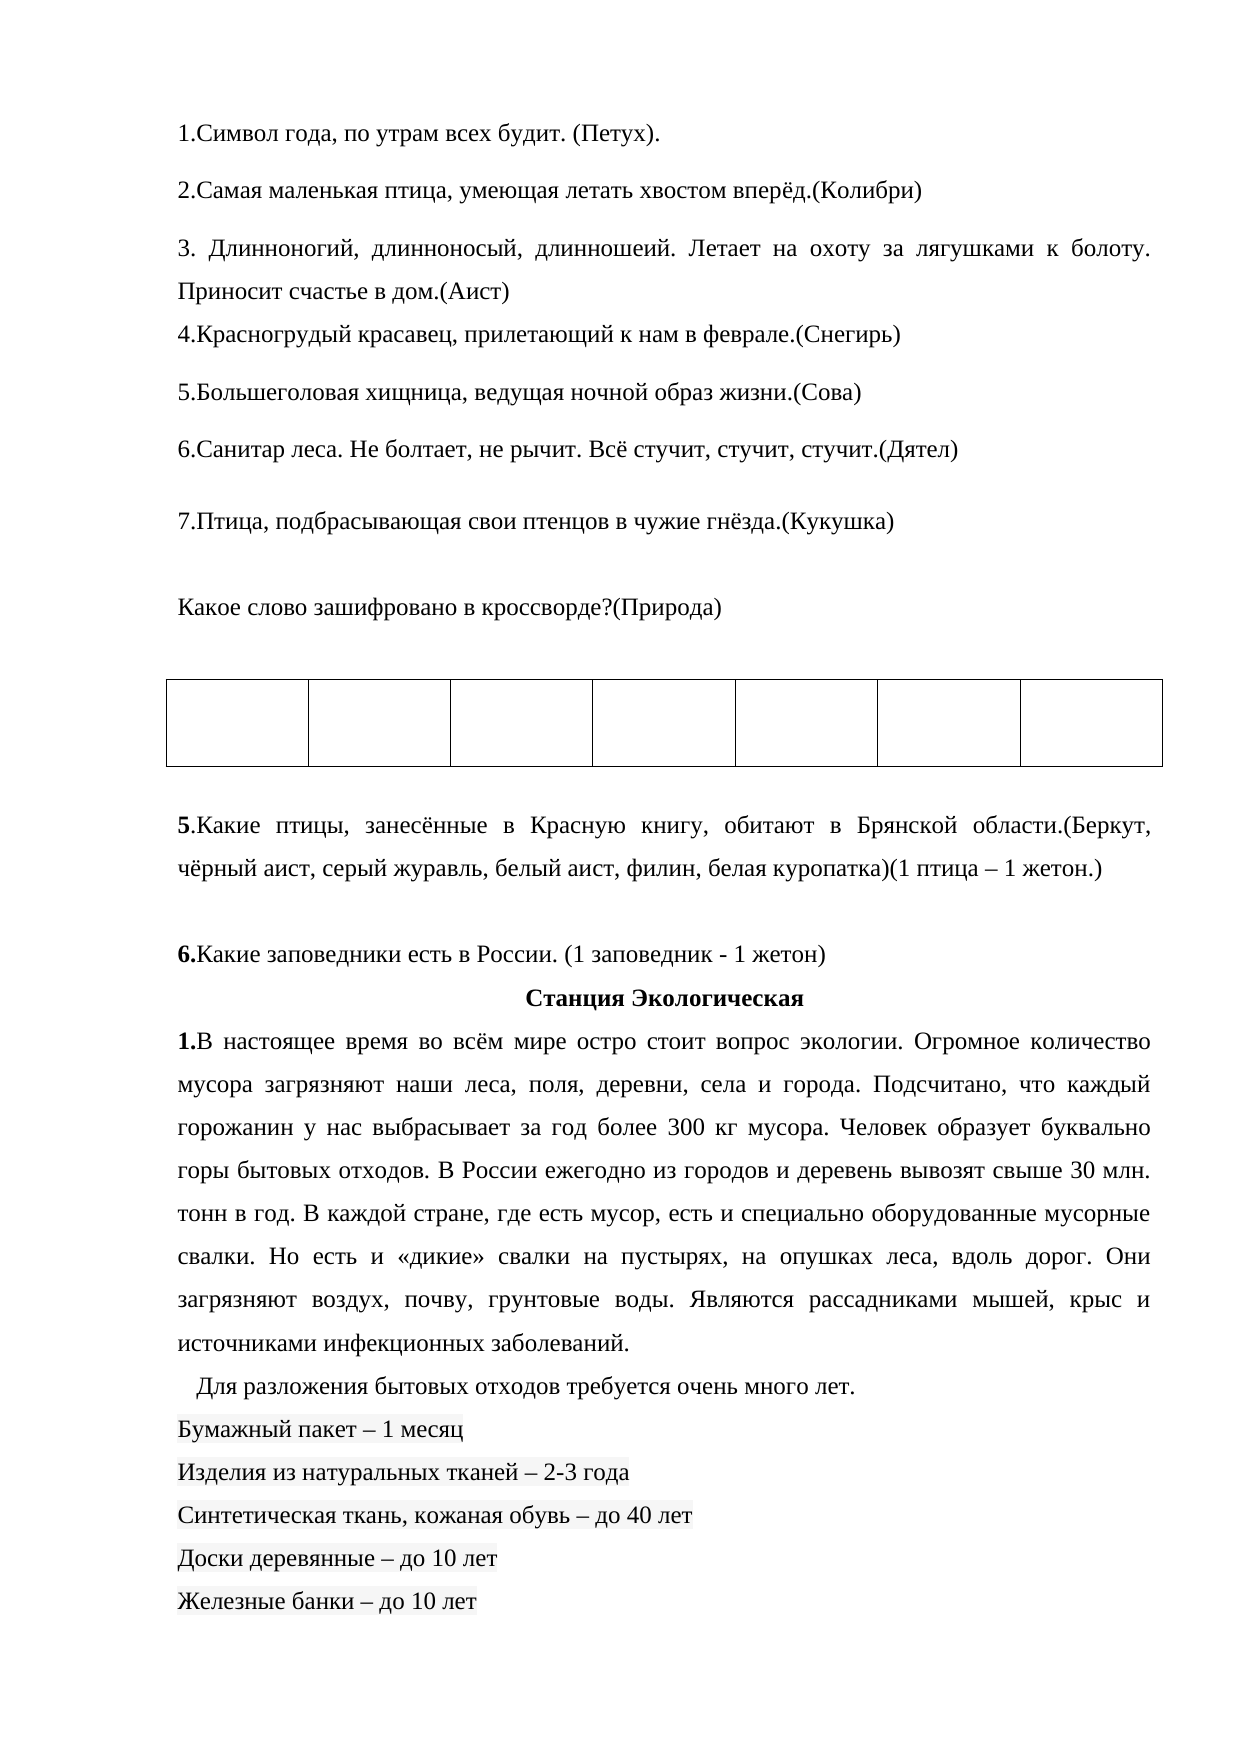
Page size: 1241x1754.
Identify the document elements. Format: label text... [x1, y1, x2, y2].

table_header [451, 680, 592, 766]
text Бумажный пакет – 1 месяц Изделия из натуральных тканей – 2-3 года Синтетическая ткань, кожаная обувь – до 40 лет [177, 1414, 1152, 1529]
table_header [167, 680, 308, 766]
text 5.Большеголовая хищница, ведущая ночной образ жизни.(Сова) [177, 377, 1152, 406]
table_header [878, 680, 1020, 766]
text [177, 1543, 1152, 1615]
text 5.Какие птицы, занесённые в Красную книгу, обитают в Брянской области.(Беркут, чёрный аист, серый журавль, белый аист, филин, белая куропатка)(1 птица – 1 жетон.) [177, 810, 1152, 882]
text 1.В настоящее время во всём мире остро стоит вопрос экологии. Огромное количество мусора загрязняют наши леса, поля, деревни, села и города. Подсчитано, что каждый горожанин у нас выбрасывает за год более мусора. Человек образует буквально горы бытовых отходов. В России ежегодно из городов и деревень вывозят свыше 30 млн. тонн в год. В каждой стране, где есть мусор, есть и специально оборудованные мусорные свалки. Но есть и «дикие» свалки на пустырях, на опушках леса, вдоль дорог. Они загрязняют воздух, почву, грунтовые воды. Являются рассадниками мышей, крыс и источниками инфекционных заболеваний. [177, 1026, 1152, 1356]
text 4.Красногрудый красавец, прилетающий к нам в феврале.(Снегирь) [177, 319, 1152, 348]
text 2.Самая маленькая птица, умеющая летать хвостом вперёд.(Колибри) [177, 176, 1152, 204]
text 6.Санитар леса. Не болтает, не рычит. Всё стучит, стучит, стучит.(Дятел) [177, 434, 1152, 463]
table_header [1021, 680, 1162, 766]
text 7.Птица, подбрасывающая свои птенцов в чужие гнёзда.(Кукушка) [177, 506, 1152, 535]
text 1.Символ года, по утрам всех будит. (Петух). [177, 118, 1152, 147]
text Какое слово зашифровано в кроссворде?(Природа) [177, 592, 1152, 621]
text 3. Длинноногий, длинноносый, длинношеий. Летает на охоту за лягушками к болоту. Приносит счастье в дом.(Аист) [177, 233, 1152, 305]
table_header [593, 680, 735, 766]
text 6.Какие заповедники есть в России. (1 заповедник - 1 жетон) [177, 939, 1152, 968]
table_header [309, 680, 450, 766]
text Станция Экологическая [177, 983, 1152, 1011]
text Для разложения бытовых отходов требуется очень много лет. [177, 1371, 1152, 1399]
table_header [736, 680, 877, 766]
